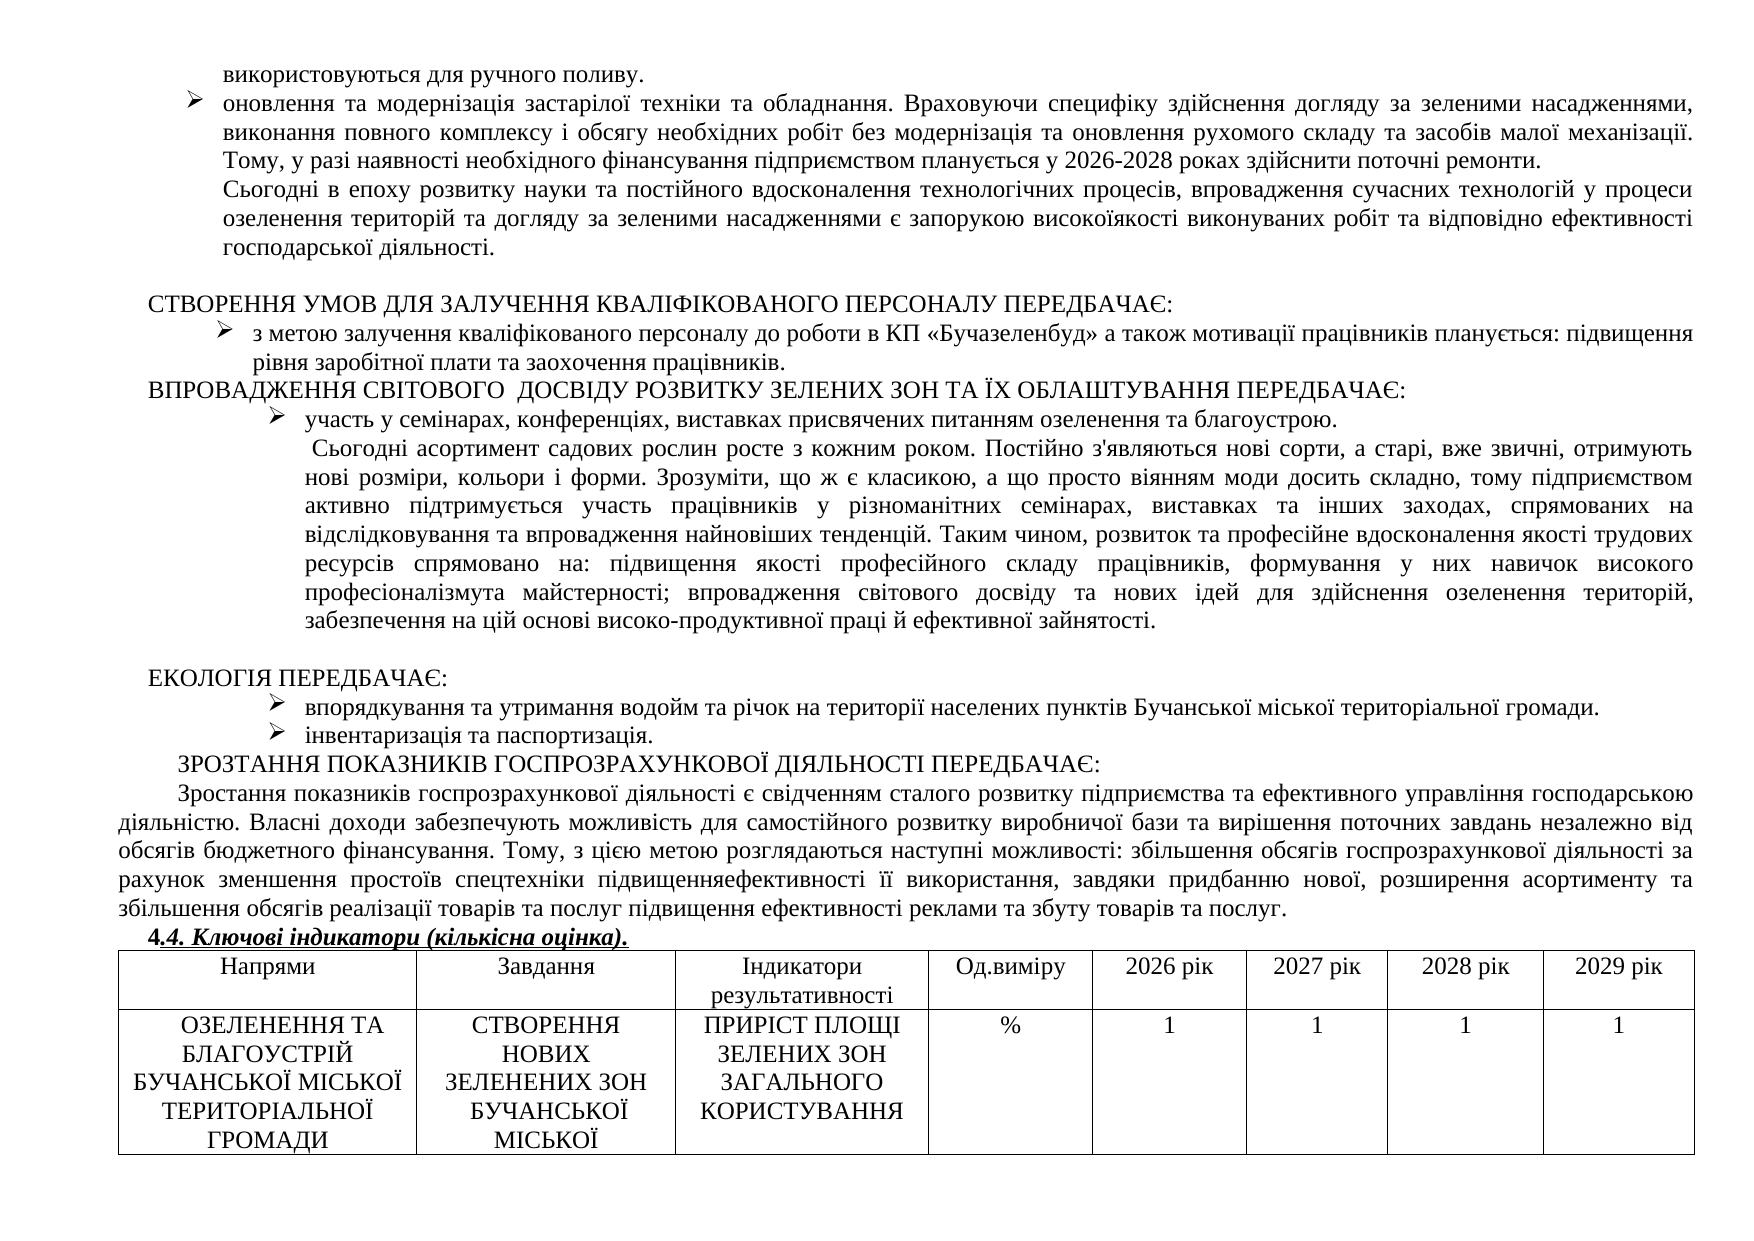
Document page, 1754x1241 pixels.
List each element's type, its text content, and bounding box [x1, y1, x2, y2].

table_cell 1 [1247, 1010, 1387, 1154]
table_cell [119, 1010, 416, 1154]
list з метою залучення кваліфікованого персоналу до роботи в КП «Бучазеленбуд» а також мотивації працівників планується: підвищення рівня заробітної плати та заохочення працівників. [215, 318, 1695, 375]
table_header Напрями [119, 951, 416, 1009]
table_header Од.виміру [929, 951, 1092, 1009]
text Сьогодні в епоху розвитку науки та постійного вдосконалення технологічних процесів, впровадження сучасних технологій у процеси озеленення територій та догляду за зеленими насадженнями є запорукою високоїякості виконуваних робіт та відповідно ефективності господарської діяльності. [223, 174, 1695, 260]
table_cell 1 [1388, 1010, 1543, 1154]
text СТВОРЕННЯ УМОВ ДЛЯ ЗАЛУЧЕННЯ КВАЛІФІКОВАНОГО ПЕРСОНАЛУ ПЕРЕДБАЧАЄ: [118, 289, 1695, 318]
table_header 2029 рік [1544, 951, 1694, 1009]
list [185, 59, 1695, 88]
text ВПРОВАДЖЕННЯ СВІТОВОГО ДОСВІДУ РОЗВИТКУ ЗЕЛЕНИХ ЗОН ТА ЇХ ОБЛАШТУВАННЯ ПЕРЕДБАЧАЄ: [118, 375, 1695, 404]
table_header 2028 рік [1388, 951, 1543, 1009]
list інвентаризація та паспортизація. [267, 720, 1695, 749]
table_cell 1 [1093, 1010, 1246, 1154]
text ЕКОЛОГІЯ ПЕРЕДБАЧАЄ: [118, 663, 1695, 692]
table_header Завдання [417, 951, 675, 1009]
table_header 2027 рік [1247, 951, 1387, 1009]
table_cell 1 [1544, 1010, 1694, 1154]
table_header 2026 рік [1093, 951, 1246, 1009]
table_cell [676, 1010, 928, 1154]
text 4.4. Ключові індикатори (кількісна оцінка). [118, 922, 1695, 950]
list участь у семінарах, конференціях, виставках присвячених питанням озеленення та благоустрою. [267, 404, 1695, 433]
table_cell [417, 1010, 675, 1154]
text Зростання показників госпрозрахункової діяльності є свідченням сталого розвитку підприємства та ефективного управління господарською діяльністю. Власні доходи забезпечують можливість для самостійного розвитку виробничої бази та вирішення поточних завдань незалежно від обсягів бюджетного фінансування. Тому, з цією метою розглядаються наступні можливості: збільшення обсягів госпрозрахункової діяльності за рахунок зменшення простоїв спецтехніки підвищенняефективності її використання, завдяки придбанню нової, розширення асортименту та збільшення обсягів реалізації товарів та послуг підвищення ефективності реклами та збуту товарів та послуг. [118, 778, 1695, 922]
text ЗРОЗТАННЯ ПОКАЗНИКІВ ГОСПРОЗРАХУНКОВОЇ ДІЯЛЬНОСТІ ПЕРЕДБАЧАЄ: [118, 749, 1695, 778]
list впорядкування та утримання водойм та річок на території населених пунктів Бучанської міської територіальної громади. [267, 692, 1695, 720]
text Сьогодні асортимент садових рослин росте з кожним роком. Постійно з'являються нові сорти, а старі, вже звичні, отримують нові розміри, кольори і форми. Зрозуміти, що ж є класикою, а що просто віянням моди досить складно, тому підприємством активно підтримується участь працівників у різноманітних семінарах, виставках та інших заходах, спрямованих на відслідковування та впровадження найновіших тенденцій. Таким чином, розвиток та професійне вдосконалення якості трудових ресурсів спрямовано на: підвищення якості професійного складу працівників, формування у них навичок високого професіоналізмута майстерності; впровадження світового досвіду та нових ідей для здійснення озеленення територій, забезпечення на цій основі високо-продуктивної праці й ефективної зайнятості. [304, 433, 1695, 634]
list оновлення та модернізація застарілої техніки та обладнання. Враховуючи специфіку здійснення догляду за зеленими насадженнями, виконання повного комплексу і обсягу необхідних робіт без модернізація та оновлення рухомого складу та засобів малої механізації. Тому, у разі наявності необхідного фінансування підприємством планується у 2026-2028 роках здійснити поточні ремонти. [185, 88, 1695, 174]
table_header Індикатори результативності [676, 951, 928, 1009]
table_cell % [929, 1010, 1092, 1154]
